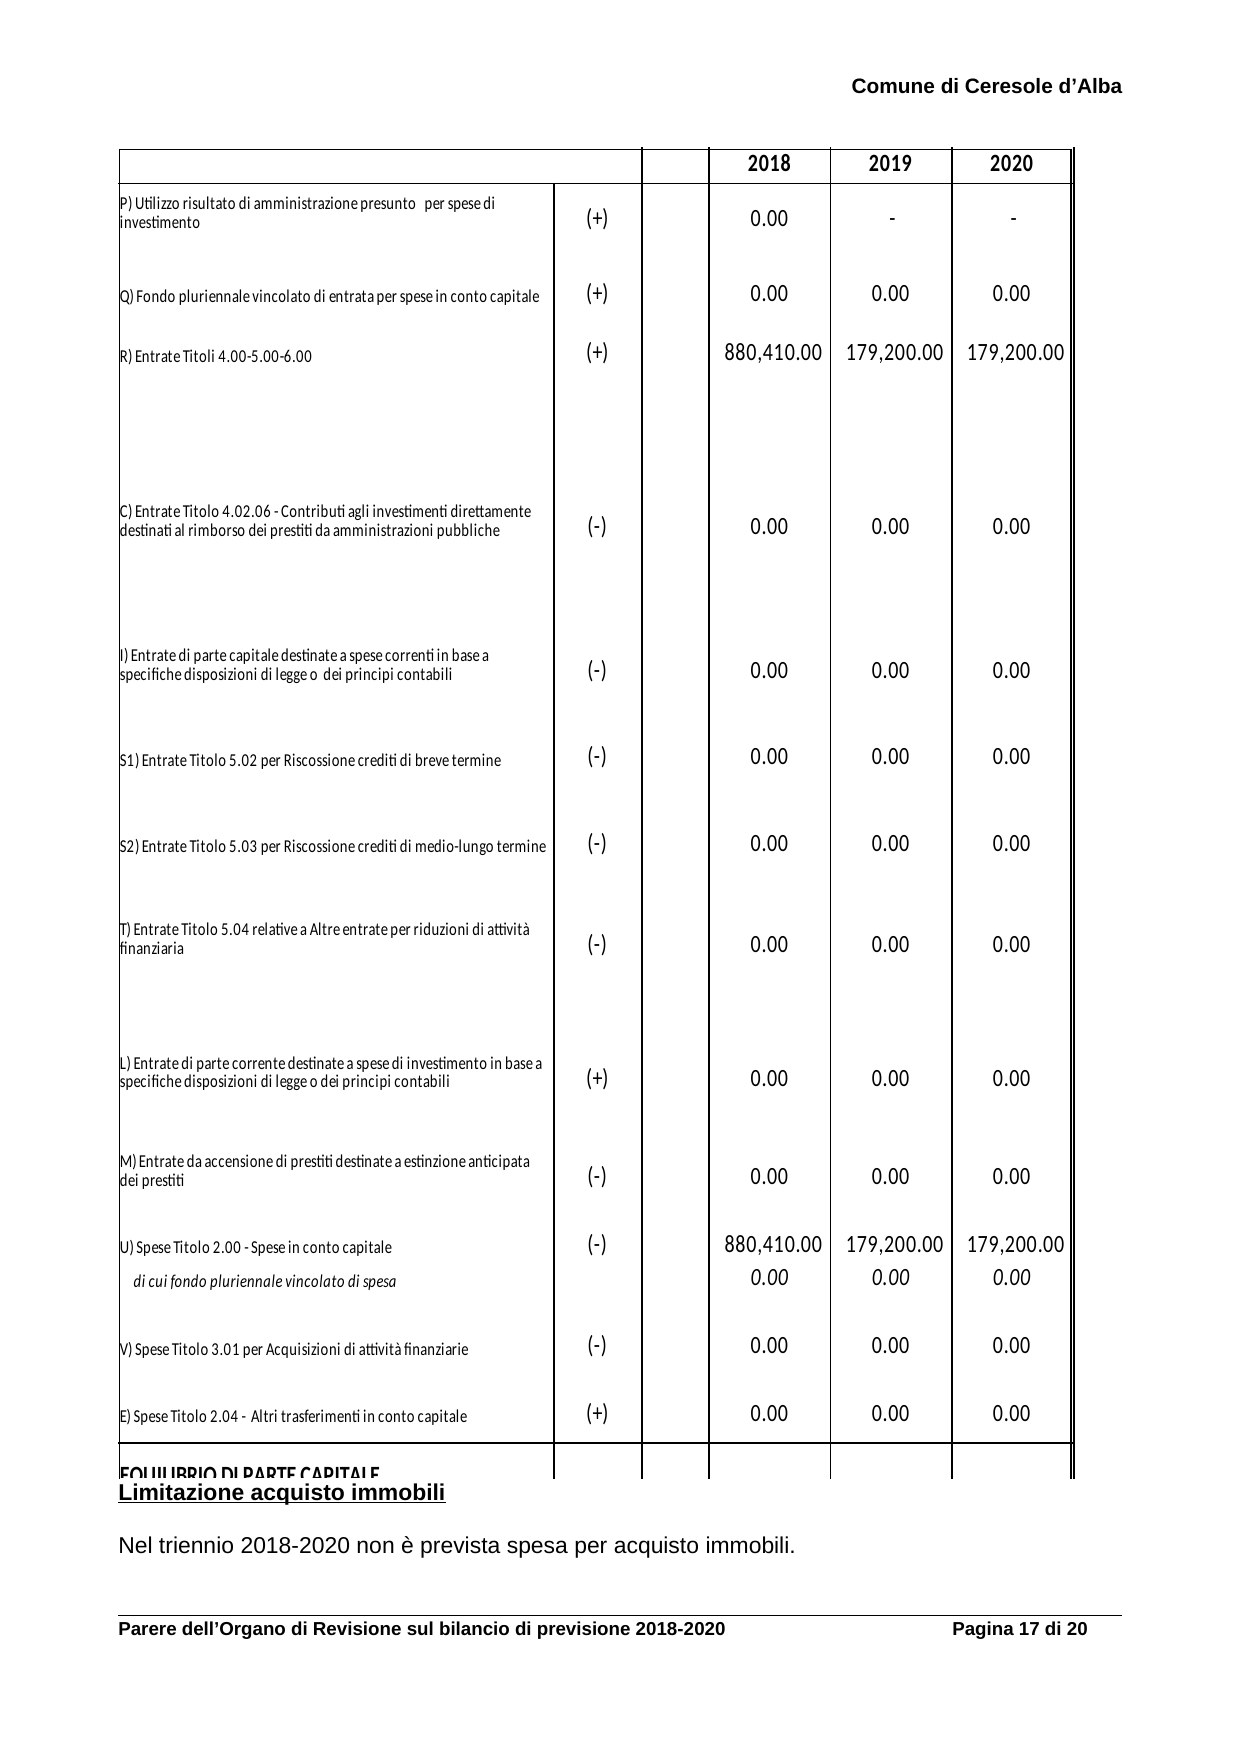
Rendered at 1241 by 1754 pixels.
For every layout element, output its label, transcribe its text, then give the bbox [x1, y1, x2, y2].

text Limitazione acquisto immobili [118, 1479, 1122, 1505]
text Nel triennio 2018-2020 non è prevista spesa per acquisto immobili. [118, 1532, 1122, 1558]
